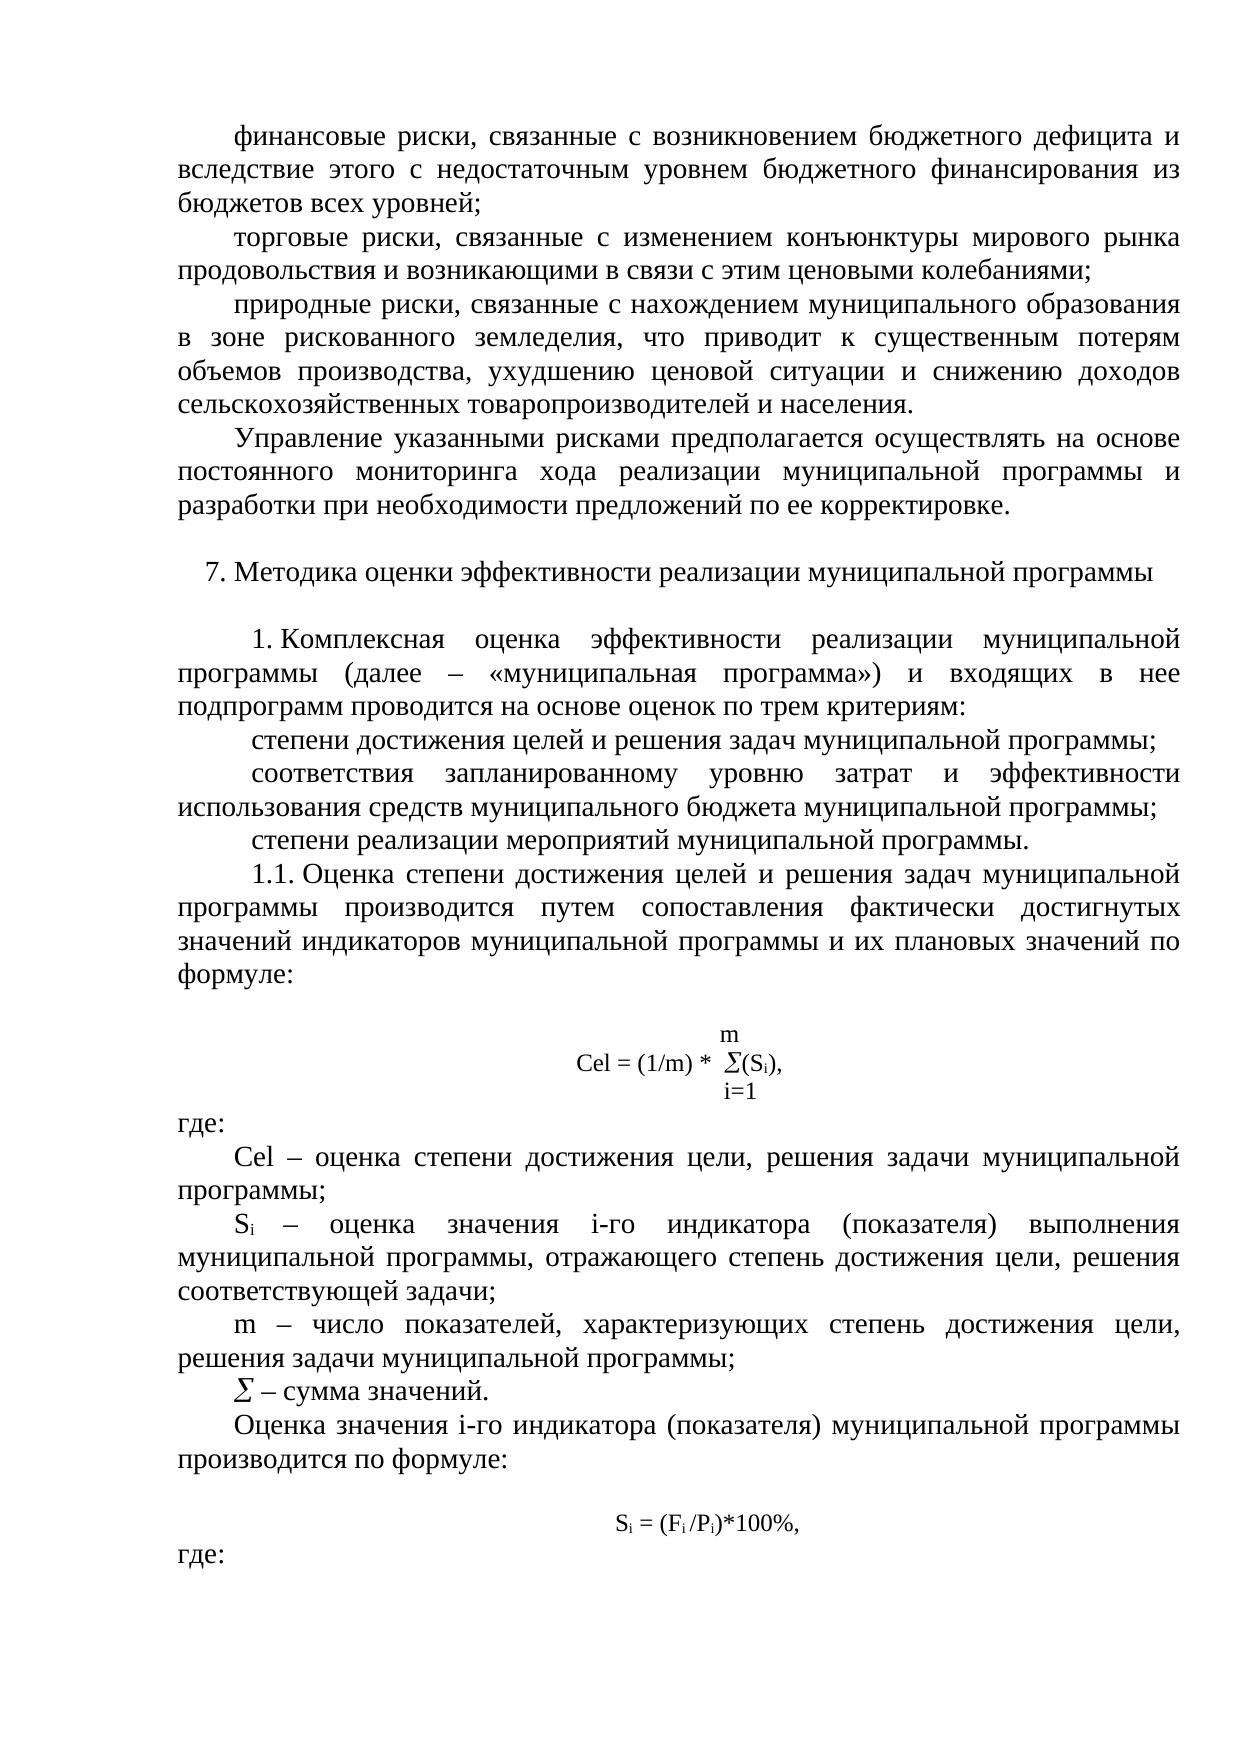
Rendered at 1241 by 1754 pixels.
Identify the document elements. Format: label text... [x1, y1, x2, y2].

text i=1 [723, 1076, 1181, 1105]
text Cel – оценка степени достижения цели, решения задачи муниципальной программы; [177, 1139, 1181, 1206]
text Управление указанными рисками предполагается осуществлять на основе постоянного мониторинга хода реализации муниципальной программы и разработки при необходимости предложений по ее корректировке. [177, 420, 1181, 521]
text где: [177, 1105, 1181, 1139]
text – сумма значений. [177, 1373, 1181, 1407]
text Si – оценка значения i-го индикатора (показателя) выполнения муниципальной программы, отражающего степень достижения цели, решения соответствующей задачи; [177, 1206, 1181, 1306]
text где: [177, 1537, 1181, 1570]
text финансовые риски, связанные с возникновением бюджетного дефицита и вследствие этого с недостаточным уровнем бюджетного финансирования из бюджетов всех уровней; [177, 118, 1181, 219]
text m [177, 1019, 1181, 1048]
text Si = (Fi /Pi)*100%, [177, 1508, 1181, 1537]
list 1. Комплексная оценка эффективности реализации муниципальной программы (далее – «муниципальная программа») и входящих в нее подпрограмм проводится на основе оценок по трем критериям: [177, 621, 1181, 722]
text степени достижения целей и решения задач муниципальной программы; [177, 722, 1181, 755]
text степени реализации мероприятий муниципальной программы. [177, 822, 1181, 856]
text 7. Методика оценки эффективности реализации муниципальной программы [177, 554, 1181, 588]
text 1.1. Оценка степени достижения целей и решения задач муниципальной программы производится путем сопоставления фактически достигнутых значений индикаторов муниципальной программы и их плановых значений по формуле: [177, 856, 1181, 990]
text m – число показателей, характеризующих степень достижения цели, решения задачи муниципальной программы; [177, 1306, 1181, 1373]
text Оценка значения i-го индикатора (показателя) муниципальной программы производится по формуле: [177, 1407, 1181, 1474]
text природные риски, связанные с нахождением муниципального образования в зоне рискованного земледелия, что приводит к существенным потерям объемов производства, ухудшению ценовой ситуации и снижению доходов сельскохозяйственных товаропроизводителей и населения. [177, 286, 1181, 420]
text Cel = (1/m) * (Si), [177, 1048, 1181, 1076]
text торговые риски, связанные с изменением конъюнктуры мирового рынка продовольствия и возникающими в связи с этим ценовыми колебаниями; [177, 219, 1181, 286]
text соответствия запланированному уровню затрат и эффективности использования средств муниципального бюджета муниципальной программы; [177, 755, 1181, 822]
